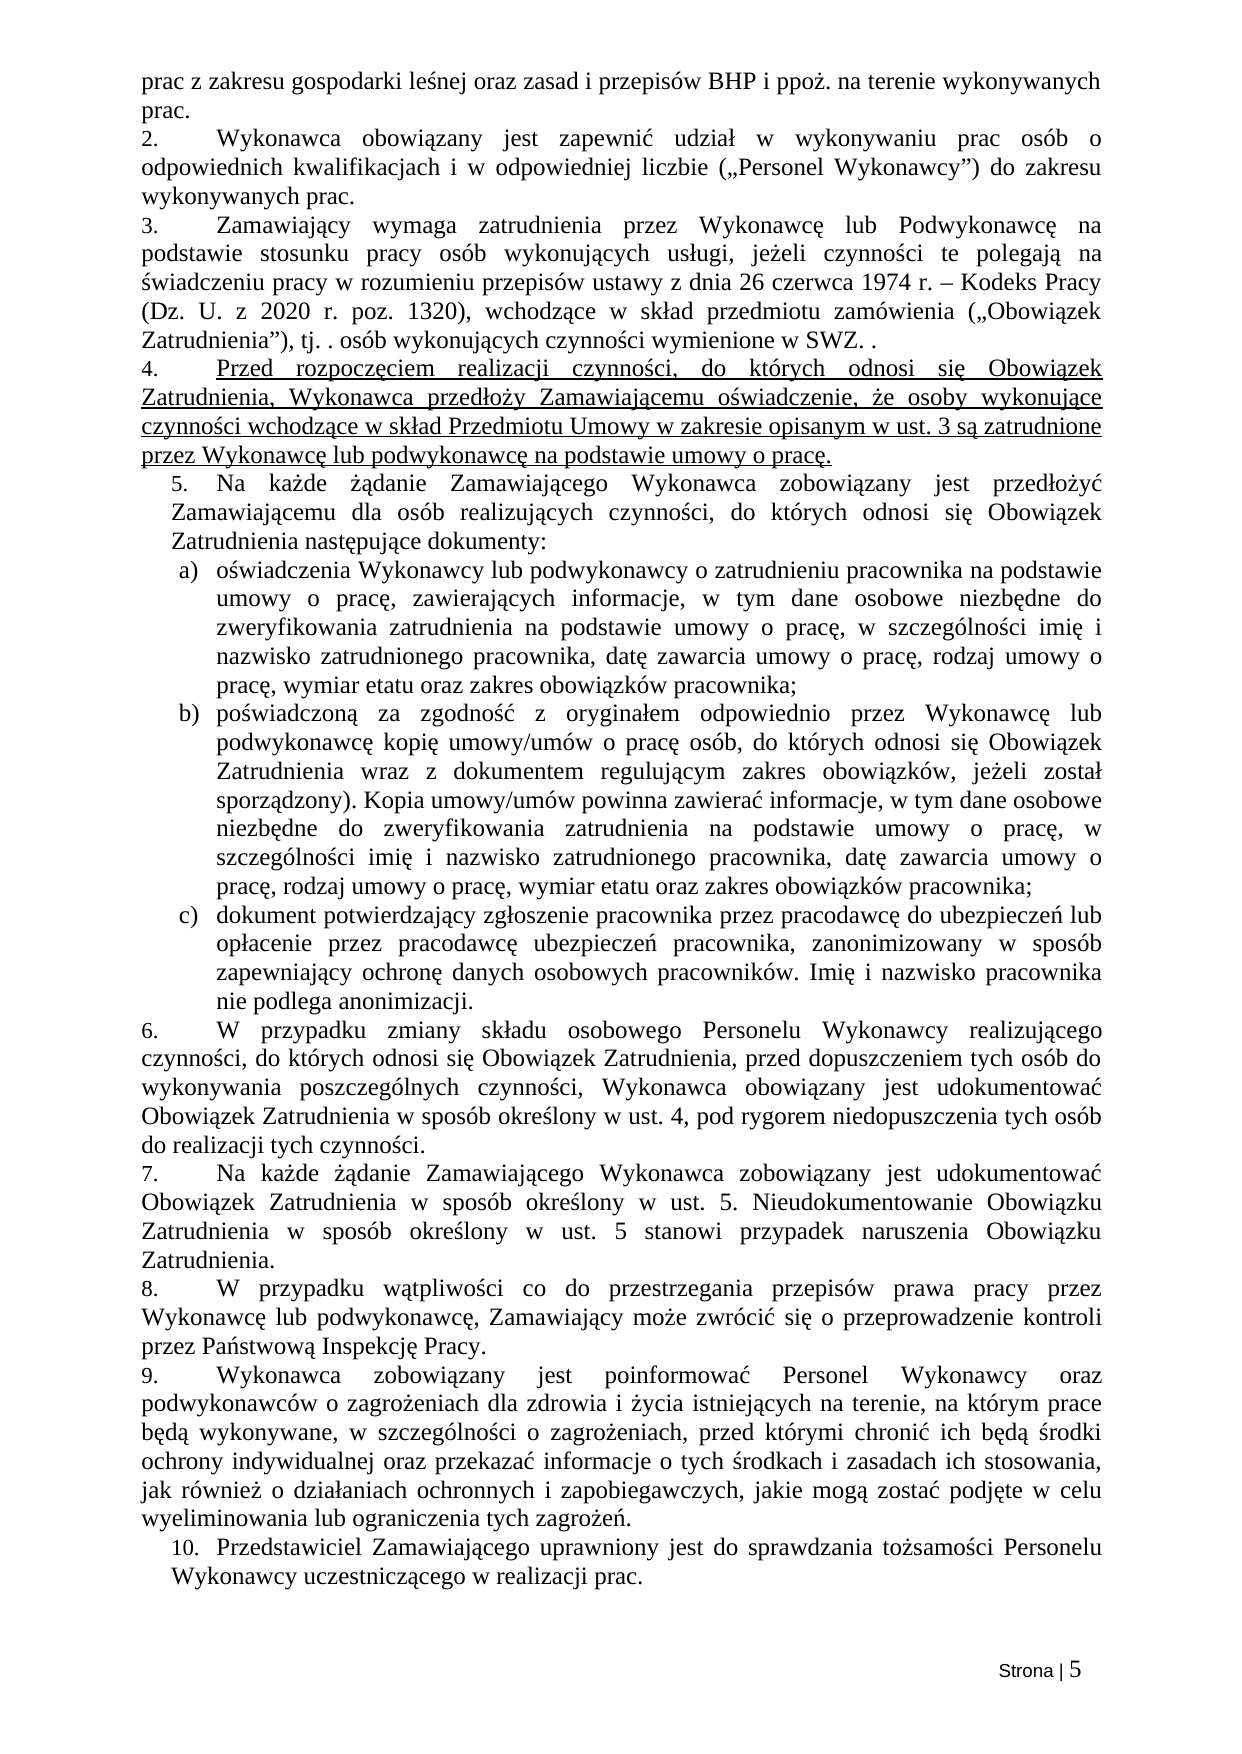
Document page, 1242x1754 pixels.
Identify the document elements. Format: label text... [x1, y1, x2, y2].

list Przedstawiciel Zamawiającego uprawniony jest do sprawdzania tożsamości Personelu Wykonawcy uczestniczącego w realizacji prac. [171, 1532, 1103, 1590]
list Wykonawca zobowiązany jest poinformować Personel Wykonawcy oraz podwykonawców o zagrożeniach dla zdrowia i życia istniejących na terenie, na którym prace będą wykonywane, w szczególności o zagrożeniach, przed którymi chronić ich będą środki ochrony indywidualnej oraz przekazać informacje o tych środkach i zasadach ich stosowania, jak również o działaniach ochronnych i zapobiegawczych, jakie mogą zostać podjęte w celu wyeliminowania lub ograniczenia tych zagrożeń. [141, 1360, 1103, 1532]
list poświadczoną za zgodność z oryginałem odpowiednio przez Wykonawcę lub podwykonawcę kopię umowy/umów o pracę osób, do których odnosi się Obowiązek Zatrudnienia wraz z dokumentem regulującym zakres obowiązków, jeżeli został sporządzony). Kopia umowy/umów powinna zawierać informacje, w tym dane osobowe niezbędne do zweryfikowania zatrudnienia na podstawie umowy o pracę, w szczególności imię i nazwisko zatrudnionego pracownika, datę zawarcia umowy o pracę, rodzaj umowy o pracę, wymiar etatu oraz zakres obowiązków pracownika; [179, 698, 1103, 900]
list Na każde żądanie Zamawiającego Wykonawca zobowiązany jest przedłożyć Zamawiającemu dla osób realizujących czynności, do których odnosi się Obowiązek Zatrudnienia następujące dokumenty: [171, 468, 1103, 555]
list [141, 66, 1103, 123]
list Wykonawca obowiązany jest zapewnić udział w wykonywaniu prac osób o odpowiednich kwalifikacjach i w odpowiedniej liczbie („Personel Wykonawcy”) do zakresu wykonywanych prac. [141, 123, 1103, 210]
list dokument potwierdzający zgłoszenie pracownika przez pracodawcę do ubezpieczeń lub opłacenie przez pracodawcę ubezpieczeń pracownika, zanonimizowany w sposób zapewniający ochronę danych osobowych pracowników. Imię i nazwisko pracownika nie podlega anonimizacji. [179, 900, 1103, 1015]
list Przed rozpoczęciem realizacji czynności, do których odnosi się Obowiązek Zatrudnienia, Wykonawca przedłoży Zamawiającemu oświadczenie, że osoby wykonujące czynności wchodzące w skład Przedmiotu Umowy w zakresie opisanym w ust. 3 są zatrudnione przez Wykonawcę lub podwykonawcę na podstawie umowy o pracę. [141, 409, 1103, 468]
list oświadczenia Wykonawcy lub podwykonawcy o zatrudnieniu pracownika na podstawie umowy o pracę, zawierających informacje, w tym dane osobowe niezbędne do zweryfikowania zatrudnienia na podstawie umowy o pracę, w szczególności imię i nazwisko zatrudnionego pracownika, datę zawarcia umowy o pracę, rodzaj umowy o pracę, wymiar etatu oraz zakres obowiązków pracownika; [179, 555, 1103, 698]
list W przypadku wątpliwości co do przestrzegania przepisów prawa pracy przez Wykonawcę lub podwykonawcę, Zamawiający może zwrócić się o przeprowadzenie kontroli przez Państwową Inspekcję Pracy. [141, 1273, 1103, 1360]
list W przypadku zmiany składu osobowego Personelu Wykonawcy realizującego czynności, do których odnosi się Obowiązek Zatrudnienia, przed dopuszczeniem tych osób do wykonywania poszczególnych czynności, Wykonawca obowiązany jest udokumentować Obowiązek Zatrudnienia w sposób określony w ust. 4, pod rygorem niedopuszczenia tych osób do realizacji tych czynności. [141, 1015, 1103, 1158]
list Na każde żądanie Zamawiającego Wykonawca zobowiązany jest udokumentować Obowiązek Zatrudnienia w sposób określony w ust. 5. Nieudokumentowanie Obowiązku Zatrudnienia w sposób określony w ust. 5 stanowi przypadek naruszenia Obowiązku Zatrudnienia. [141, 1158, 1103, 1273]
list Przed rozpoczęciem realizacji czynności, do których odnosi się Obowiązek Zatrudnienia, Wykonawca przedłoży Zamawiającemu oświadczenie, że osoby wykonujące czynności wchodzące w skład Przedmiotu Umowy w zakresie opisanym w ust. 3 są zatrudnione przez Wykonawcę lub podwykonawcę na podstawie umowy o pracę. [141, 353, 1103, 407]
list Zamawiający wymaga zatrudnienia przez Wykonawcę lub Podwykonawcę na podstawie stosunku pracy osób wykonujących usługi, jeżeli czynności te polegają na świadczeniu pracy w rozumieniu przepisów ustawy z dnia 26 czerwca 1974 r. – Kodeks Pracy (Dz. U. z 2020 r. poz. 1320), wchodzące w skład przedmiotu zamówienia („Obowiązek Zatrudnienia”), tj. . osób wykonujących czynności wymienione w SWZ. . [141, 210, 1103, 353]
